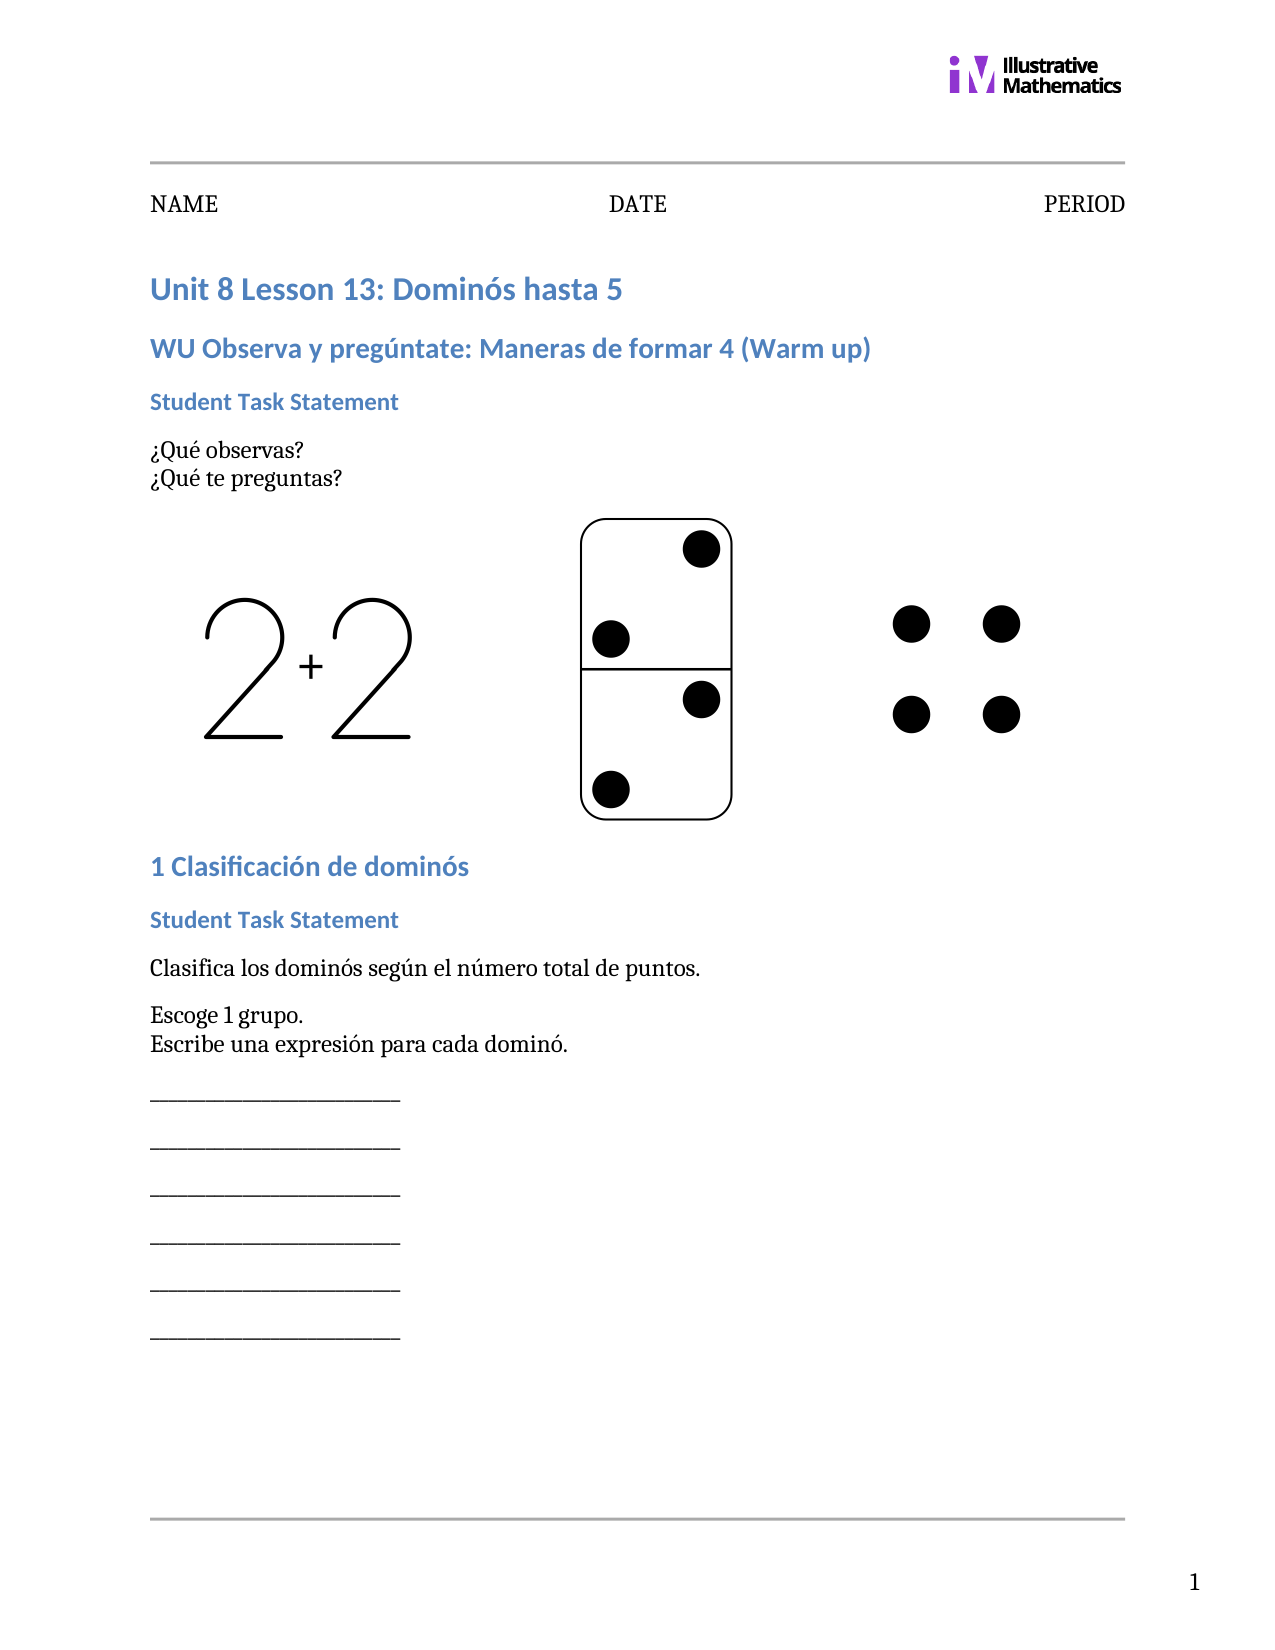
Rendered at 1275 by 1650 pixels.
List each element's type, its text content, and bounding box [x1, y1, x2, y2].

subtitle Student Task Statement [150, 386, 1125, 417]
text ___________________________ [150, 1077, 1125, 1106]
text Escoge 1 grupo. Escribe una expresión para cada dominó. [150, 1001, 1125, 1058]
subtitle Student Task Statement [150, 904, 1125, 935]
text ___________________________ [150, 1125, 1125, 1153]
subtitle 1 Clasificación de dominós [150, 848, 1125, 883]
picture [949, 55, 1121, 93]
text ¿Qué observas? ¿Qué te preguntas? [150, 436, 1125, 493]
subtitle Unit 8 Lesson 13: Dominós hasta 5 [150, 268, 1125, 309]
text Clasifica los dominós según el número total de puntos. [150, 953, 1125, 982]
text ___________________________ [150, 1172, 1125, 1201]
picture [168, 511, 1144, 827]
text ___________________________ [150, 1267, 1125, 1296]
subtitle WU Observa y pregúntate: Maneras de formar 4 (Warm up) [150, 330, 1125, 366]
text ___________________________ [150, 1315, 1125, 1343]
text ___________________________ [150, 1220, 1125, 1248]
